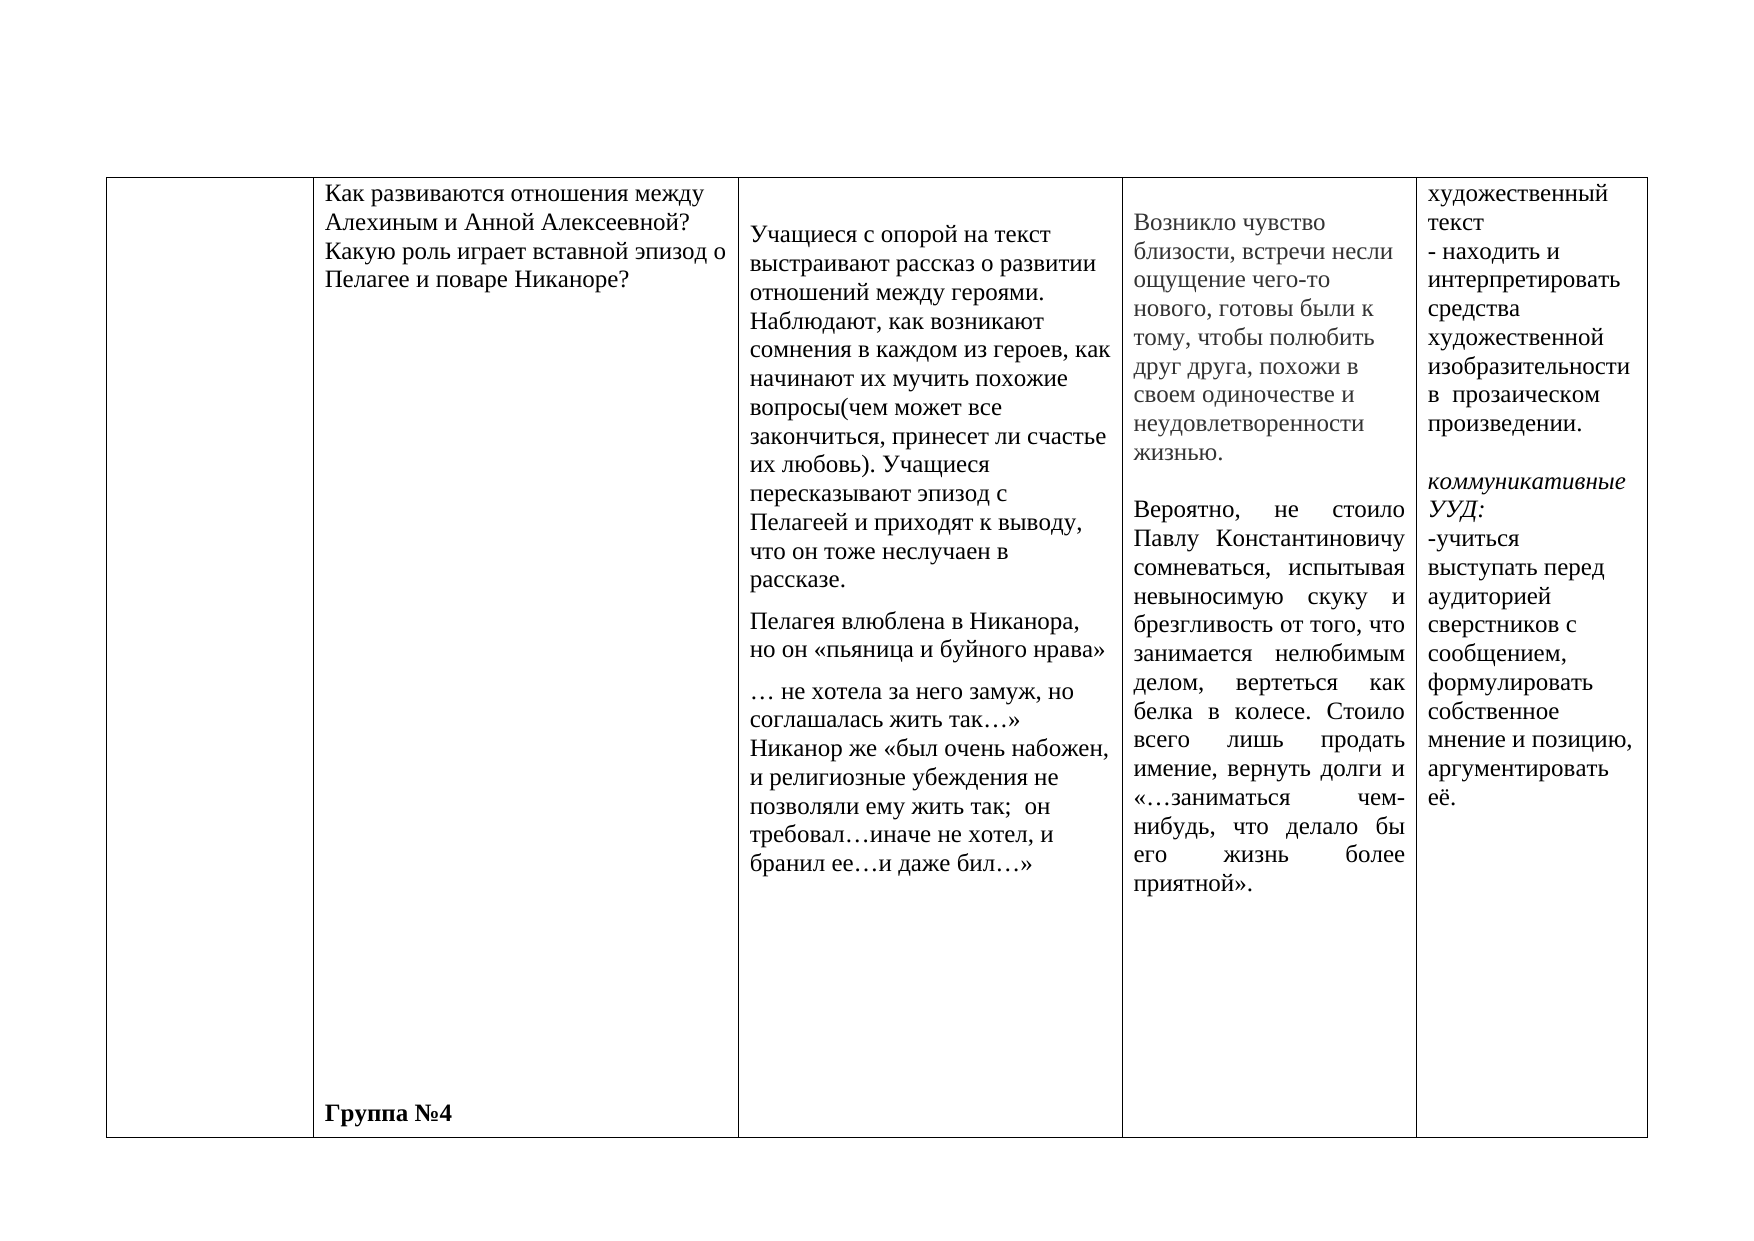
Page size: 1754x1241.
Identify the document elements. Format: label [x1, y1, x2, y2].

table_cell [107, 178, 313, 1137]
table_cell [1123, 178, 1416, 1137]
table_cell [314, 178, 738, 1137]
table_cell [739, 178, 1122, 1137]
table_cell [1417, 178, 1647, 1137]
